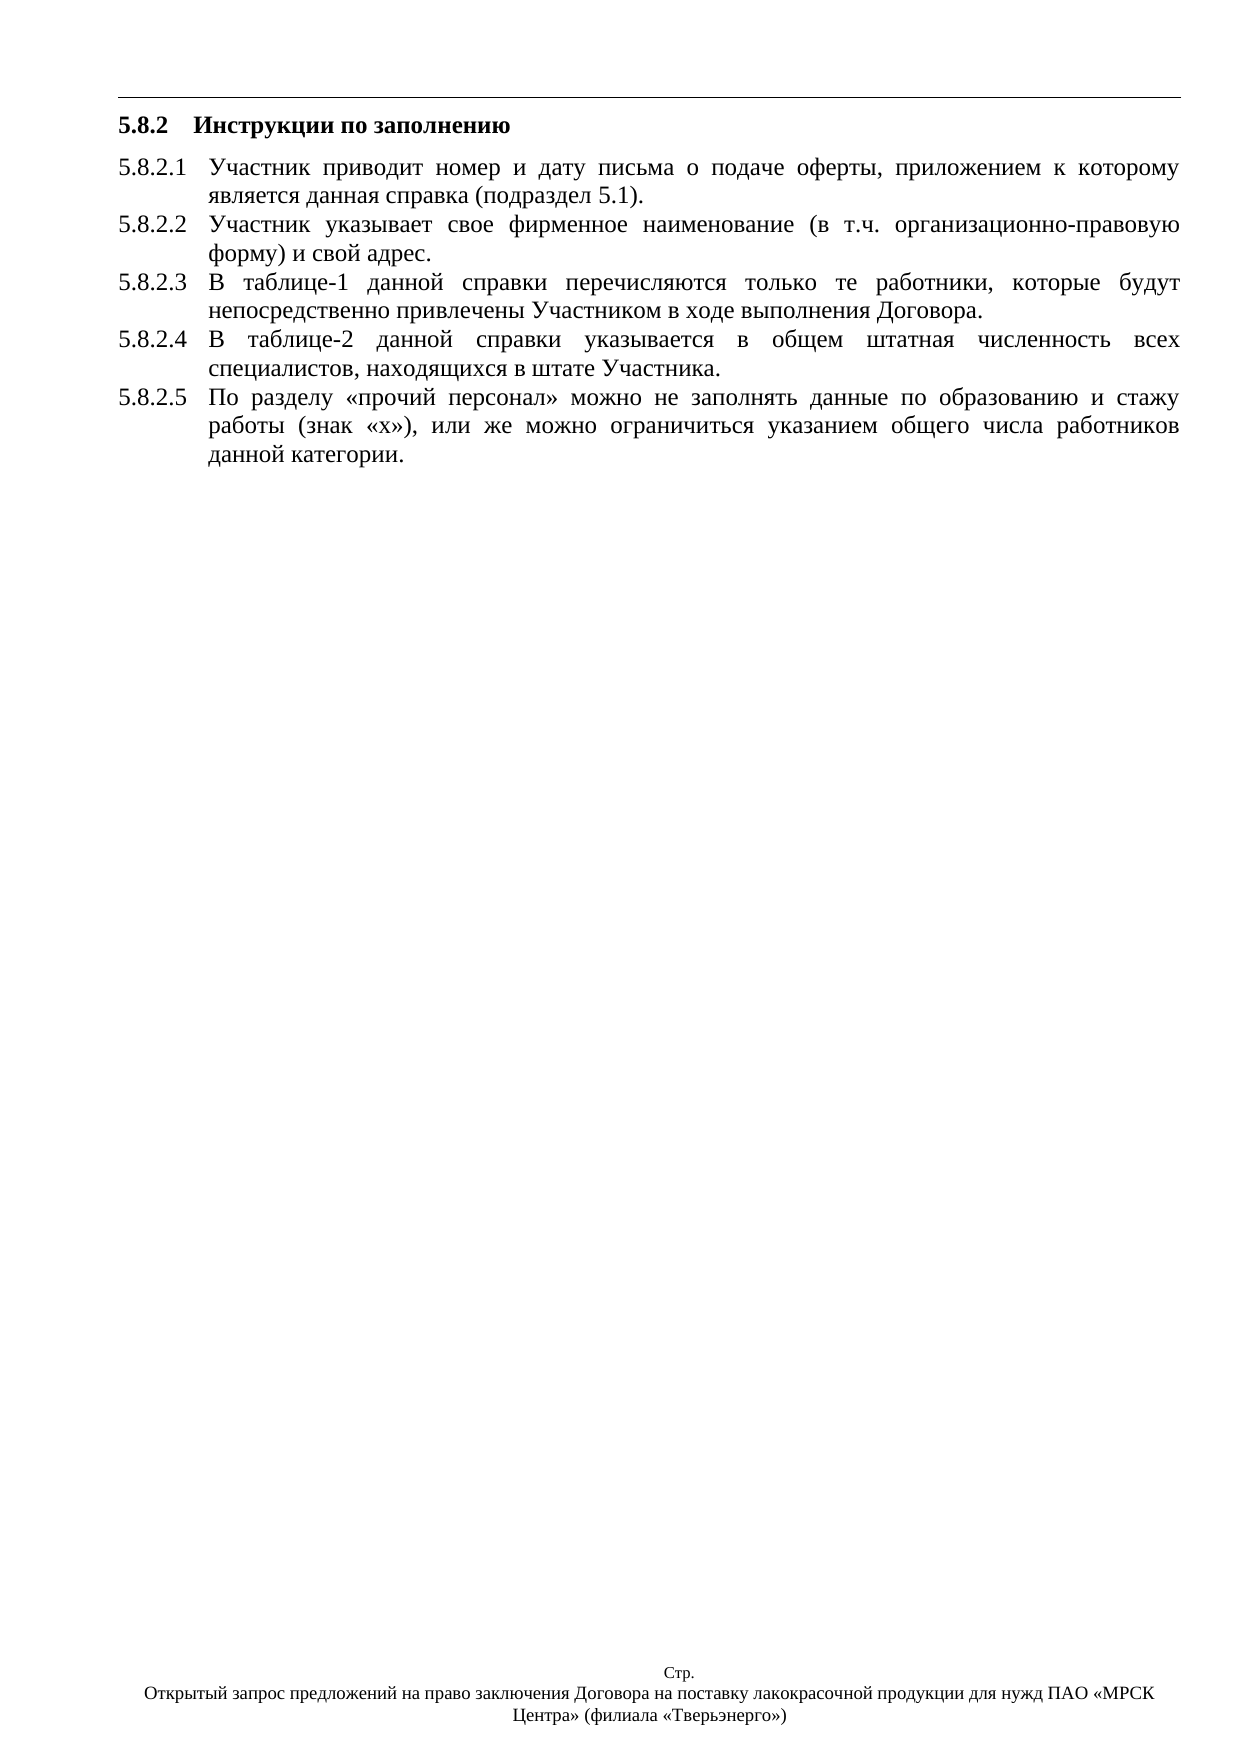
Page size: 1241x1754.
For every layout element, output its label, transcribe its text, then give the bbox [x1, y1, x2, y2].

subtitle Инструкции по заполнению [118, 111, 1181, 139]
list По разделу «прочий персонал» можно не заполнять данные по образованию и стажу работы (знак «х»), или же можно ограничиться указанием общего числа работников данной категории. [118, 382, 1181, 468]
list Участник приводит номер и дату письма о подаче оферты, приложением к которому является данная справка (подраздел 5.1). [118, 152, 1181, 209]
list В таблице-2 данной справки указывается в общем штатная численность всех специалистов, находящихся в штате Участника. [118, 324, 1181, 382]
list Участник указывает свое фирменное наименование (в т.ч. организационно-правовую форму) и свой адрес. [118, 209, 1181, 267]
list В таблице-1 данной справки перечисляются только те работники, которые будут непосредственно привлечены Участником в ходе выполнения Договора. [118, 267, 1181, 324]
